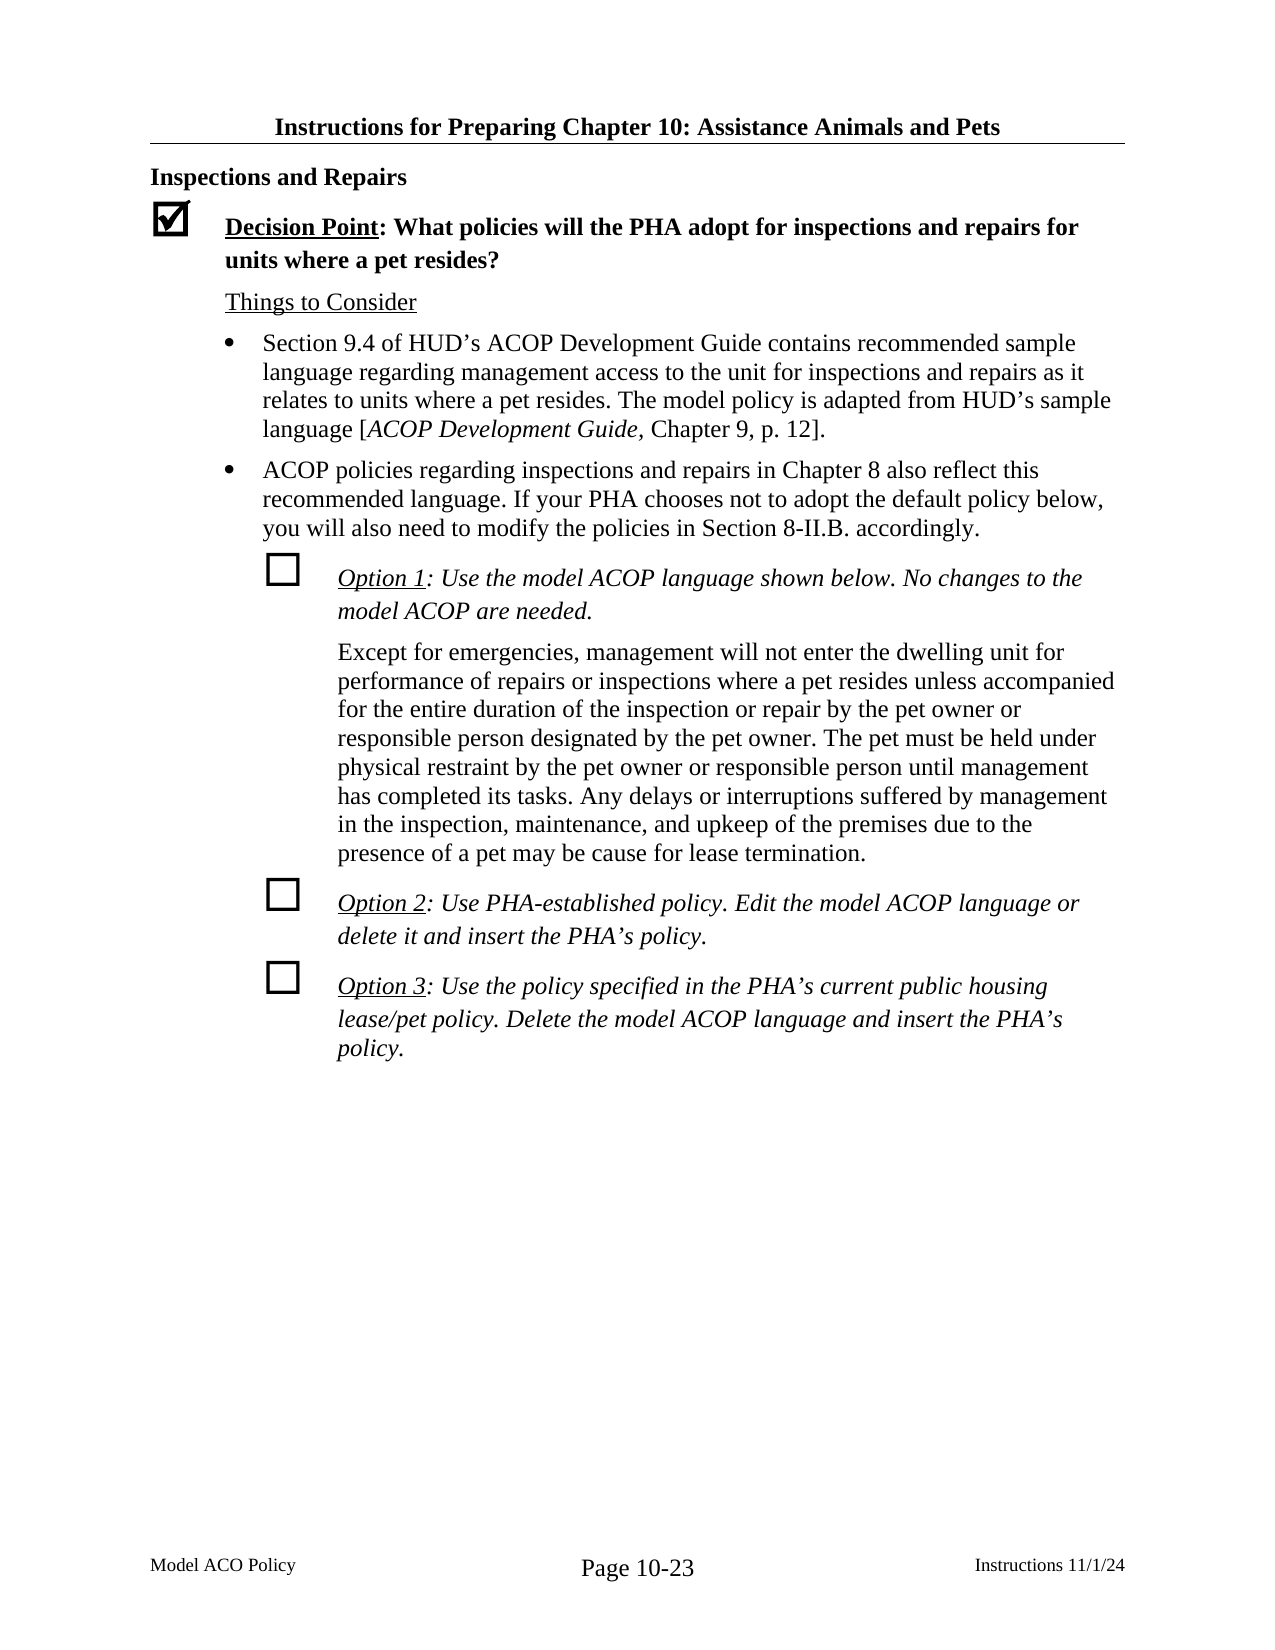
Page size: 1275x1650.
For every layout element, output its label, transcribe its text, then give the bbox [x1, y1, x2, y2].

text Option 2: Use PHA-established policy. Edit the model ACOP language or delete it and insert the PHA’s policy. [262, 879, 1125, 950]
list ACOP policies regarding inspections and repairs in Chapter 8 also reflect this recommended language. If your PHA chooses not to adopt the default policy below, you will also need to modify the policies in Section 8-II.B. accordingly. [225, 455, 1125, 542]
text Things to Consider [225, 287, 1125, 315]
text Except for emergencies, management will not enter the dwelling unit for performance of repairs or inspections where a pet resides unless accompanied for the entire duration of the inspection or repair by the pet owner or responsible person designated by the pet owner. The pet must be held under physical restraint by the pet owner or responsible person until management has completed its tasks. Any delays or interruptions suffered by management in the inspection, maintenance, and upkeep of the premises due to the presence of a pet may be cause for lease termination. [337, 637, 1125, 867]
text Inspections and Repairs [150, 162, 1125, 191]
text Option 1: Use the model ACOP language shown below. No changes to the model ACOP are needed. [262, 554, 1125, 624]
list Section 9.4 of HUD’s ACOP Development Guide contains recommended sample language regarding management access to the unit for inspections and repairs as it relates to units where a pet resides. The model policy is adapted from HUD’s sample language [ACOP Development Guide, Chapter 9, p. 12]. [225, 328, 1125, 443]
text Decision Point: What policies will the PHA adopt for inspections and repairs for units where a pet resides? [150, 204, 1125, 274]
text Option 3: Use the policy specified in the PHA’s current public housing lease/pet policy. Delete the model ACOP language and insert the PHA’s policy. [262, 962, 1125, 1062]
